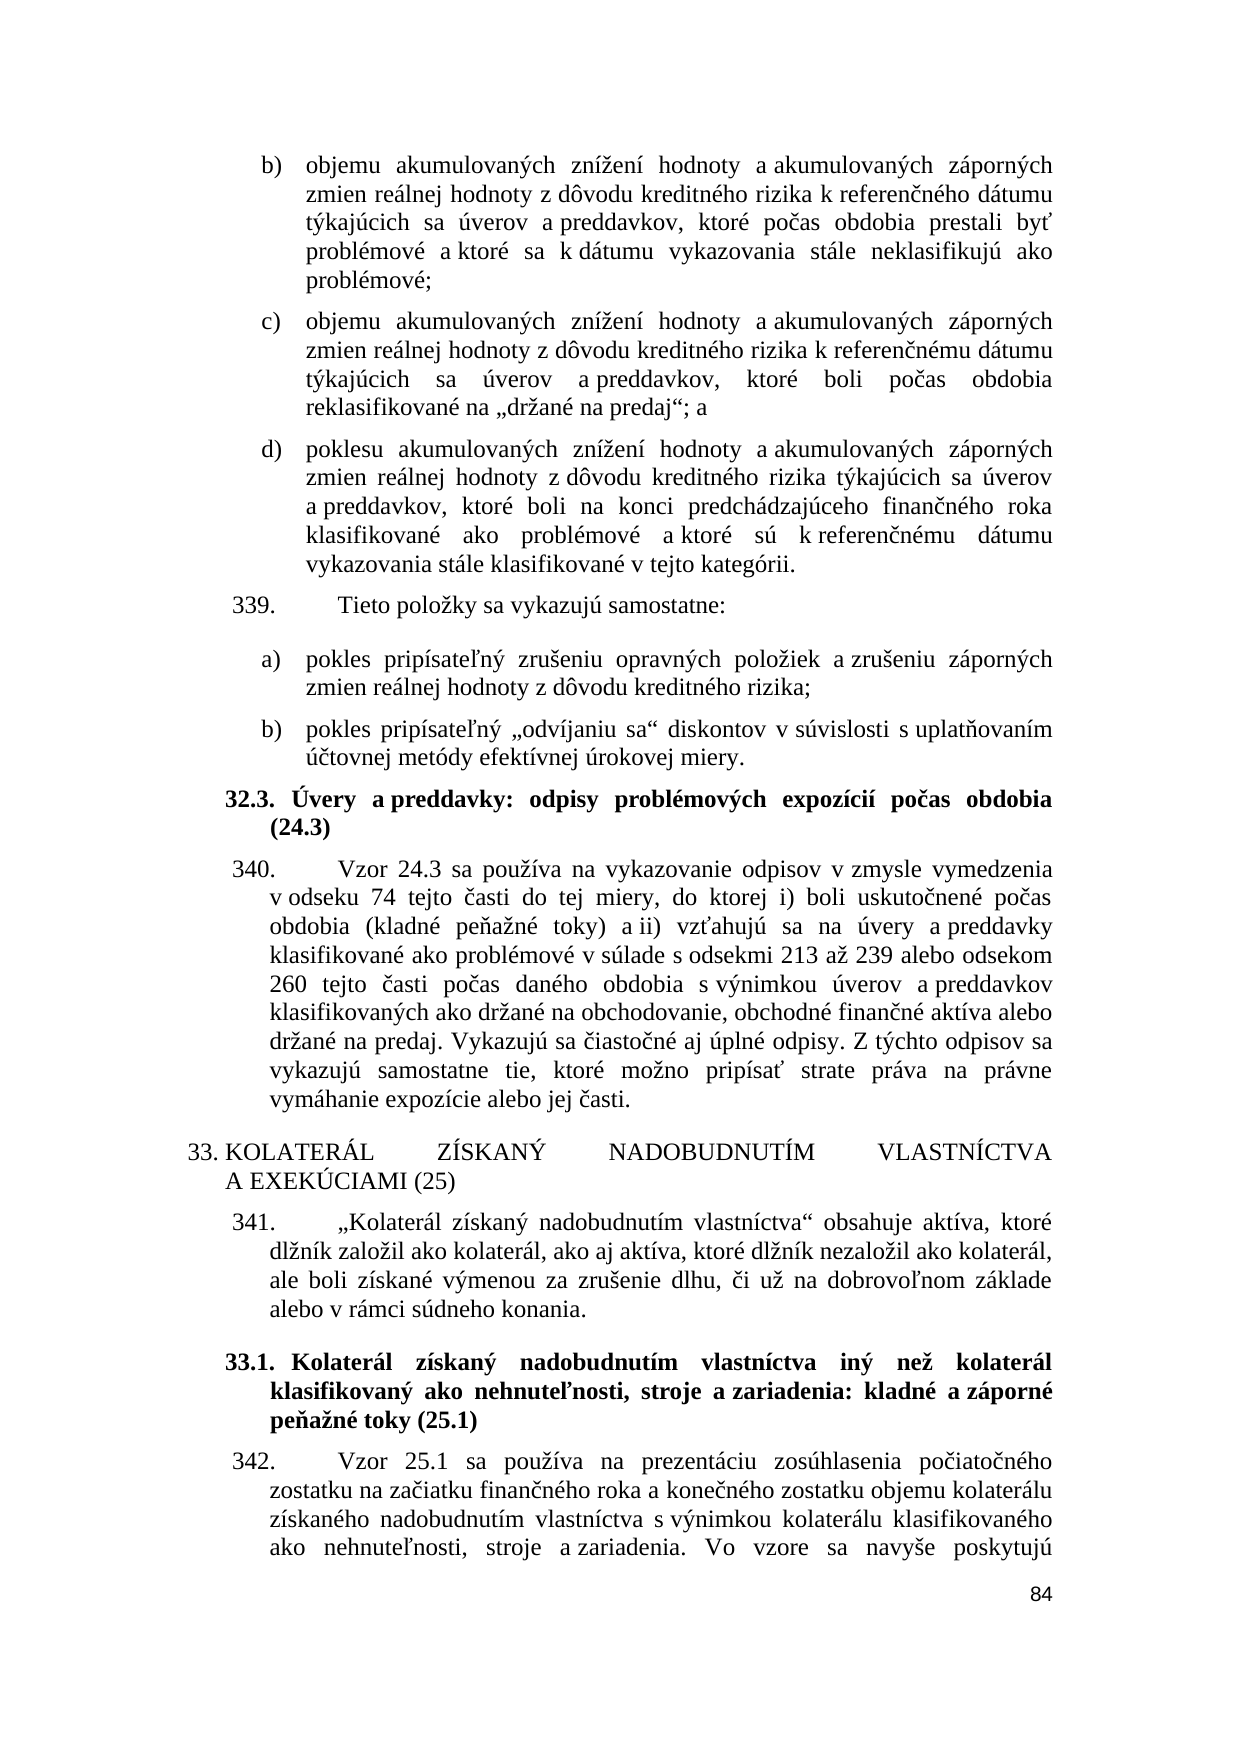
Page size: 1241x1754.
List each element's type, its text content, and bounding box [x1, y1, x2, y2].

subtitle 33. KOLATERÁL ZÍSKANÝ NADOBUDNUTÍM VLASTNÍCTVA A EXEKÚCIAMI (25) [187, 1137, 1053, 1195]
list 340. Vzor 24.3 sa používa na vykazovanie odpisov v zmysle vymedzenia v odseku 74 tejto časti do tej miery, do ktorej i) boli uskutočnené počas obdobia (kladné peňažné toky) a ii) vzťahujú sa na úvery a preddavky klasifikované ako problémové v súlade s odsekmi 213 až 239 alebo odsekom 260 tejto časti počas daného obdobia s výnimkou úverov a preddavkov klasifikovaných ako držané na obchodovanie, obchodné finančné aktíva alebo držané na predaj. Vykazujú sa čiastočné aj úplné odpisy. Z týchto odpisov sa vykazujú samostatne tie, ktoré možno pripísať strate práva na právne vymáhanie expozície alebo jej časti. [232, 854, 1053, 1112]
list 339. Tieto položky sa vykazujú samostatne: [232, 590, 1053, 619]
text b) objemu akumulovaných znížení hodnoty a akumulovaných záporných zmien reálnej hodnoty z dôvodu kreditného rizika k referenčného dátumu týkajúcich sa úverov a preddavkov, ktoré počas obdobia prestali byť problémové a ktoré sa k dátumu vykazovania stále neklasifikujú ako problémové; [261, 150, 1053, 294]
text d) poklesu akumulovaných znížení hodnoty a akumulovaných záporných zmien reálnej hodnoty z dôvodu kreditného rizika týkajúcich sa úverov a preddavkov, ktoré boli na konci predchádzajúceho finančného roka klasifikované ako problémové a ktoré sú k referenčnému dátumu vykazovania stále klasifikované v tejto kategórii. [261, 434, 1053, 577]
text a) pokles pripísateľný zrušeniu opravných položiek a zrušeniu záporných zmien reálnej hodnoty z dôvodu kreditného rizika; [261, 644, 1053, 701]
subtitle 32.3. Úvery a preddavky: odpisy problémových expozícií počas obdobia (24.3) [225, 784, 1053, 841]
list 341. „Kolaterál získaný nadobudnutím vlastníctva“ obsahuje aktíva, ktoré dlžník založil ako kolaterál, ako aj aktíva, ktoré dlžník nezaložil ako kolaterál, ale boli získané výmenou za zrušenie dlhu, či už na dobrovoľnom základe alebo v rámci súdneho konania. [232, 1207, 1053, 1322]
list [232, 1446, 1053, 1561]
text b) pokles pripísateľný „odvíjaniu sa“ diskontov v súvislosti s uplatňovaním účtovnej metódy efektívnej úrokovej miery. [261, 714, 1053, 771]
text c) objemu akumulovaných znížení hodnoty a akumulovaných záporných zmien reálnej hodnoty z dôvodu kreditného rizika k referenčnému dátumu týkajúcich sa úverov a preddavkov, ktoré boli počas obdobia reklasifikované na „držané na predaj“; a [261, 306, 1053, 421]
subtitle 33.1. Kolaterál získaný nadobudnutím vlastníctva iný než kolaterál klasifikovaný ako nehnuteľnosti, stroje a zariadenia: kladné a záporné peňažné toky (25.1) [225, 1347, 1053, 1434]
